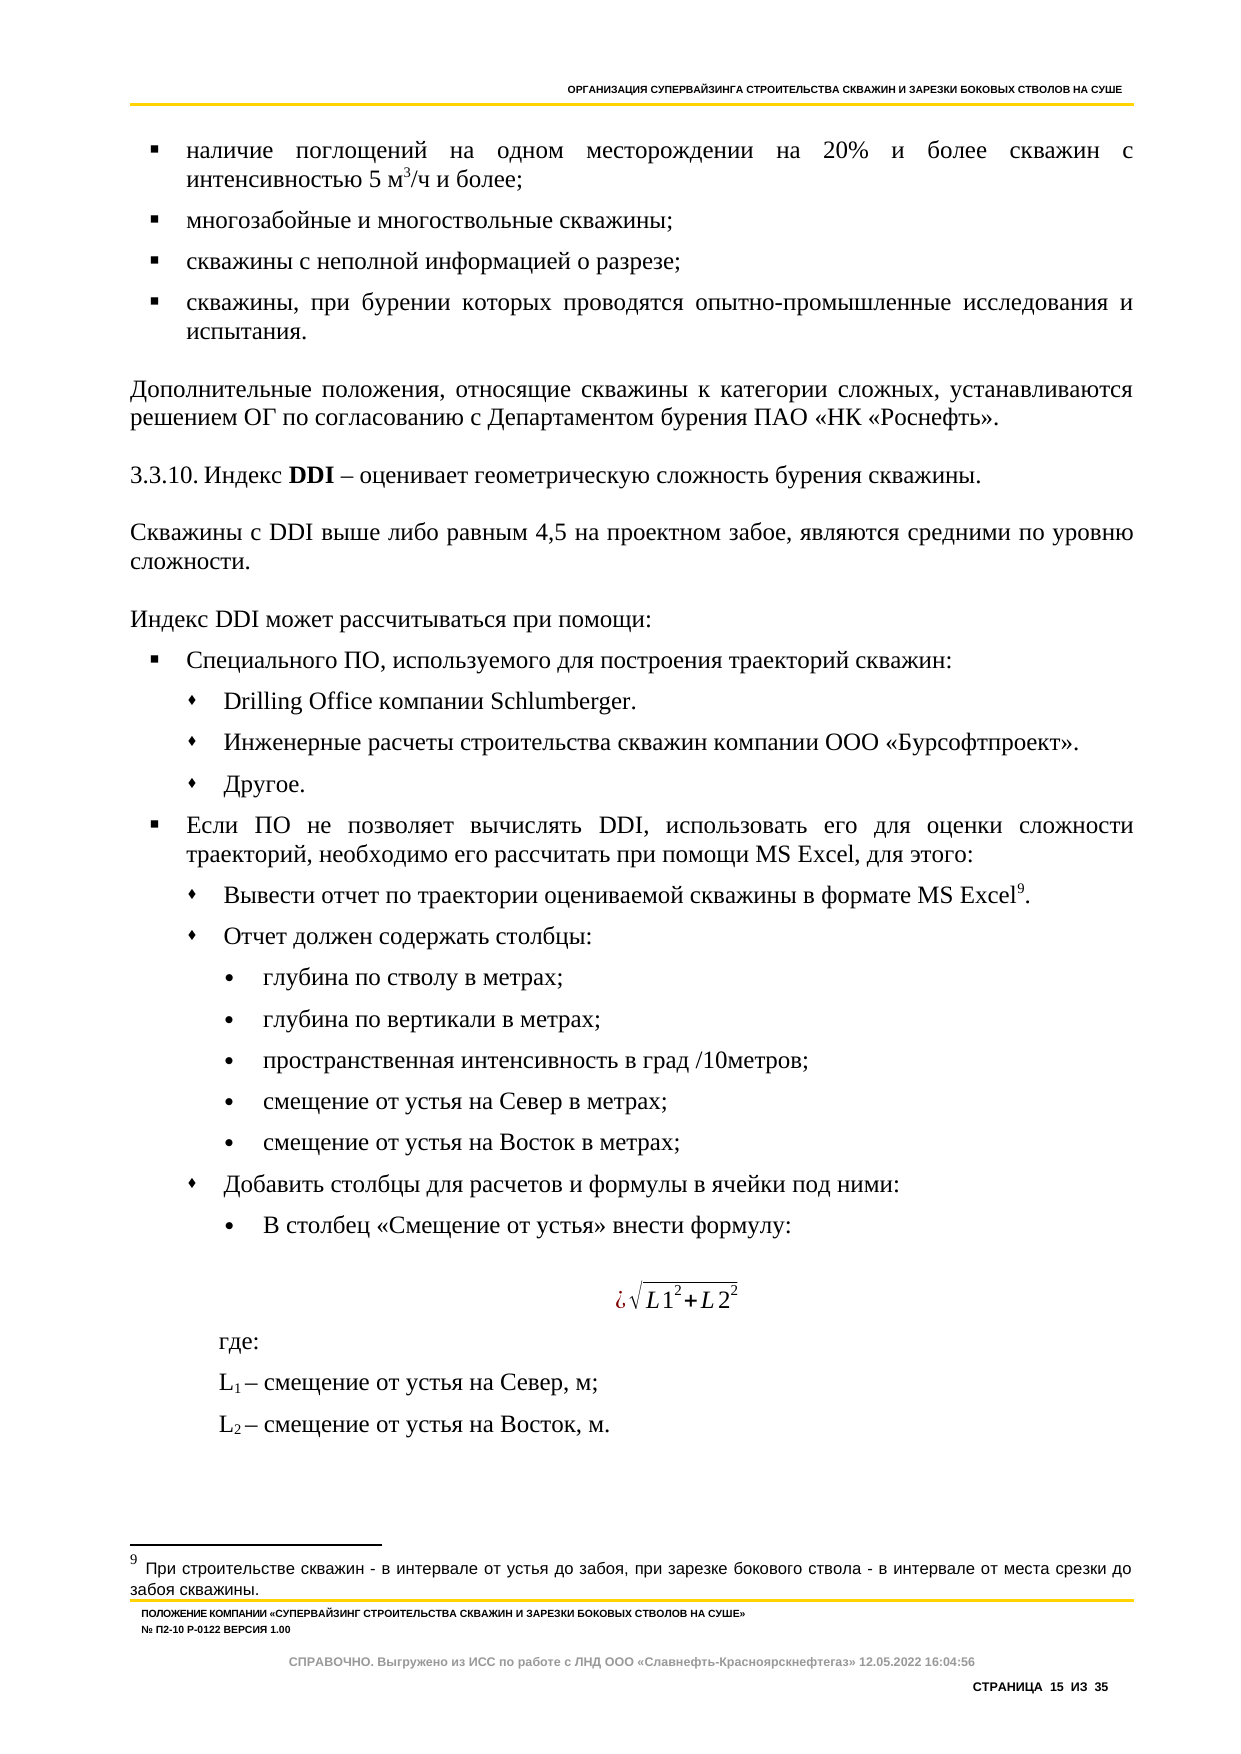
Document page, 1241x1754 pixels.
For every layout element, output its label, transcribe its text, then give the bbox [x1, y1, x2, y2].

list Отчет должен содержать столбцы: [186, 921, 1134, 950]
list В столбец «Смещение от устья» внести формулу: [226, 1210, 1134, 1239]
list смещение от устья на Восток в метрах; [225, 1127, 1134, 1156]
list Инженерные расчеты строительства скважин компании ООО «Бурсофтпроект». [186, 727, 1134, 756]
text Скважины с DDI выше либо равным 4,5 на проектном забое, являются средними по уровню сложности. [130, 517, 1134, 575]
list смещение от устья на Север в метрах; [225, 1086, 1134, 1115]
list Специального ПО, используемого для построения траекторий скважин: [149, 645, 1134, 674]
list Другое. [186, 769, 1134, 797]
list глубина по вертикали в метрах; [225, 1004, 1134, 1032]
list скважины, при бурении которых проводятся опытно-промышленные исследования и испытания. [149, 287, 1134, 345]
text где: [218, 1326, 1134, 1355]
text L1 – смещение от устья на Север, м; [218, 1367, 1134, 1396]
list наличие поглощений на одном месторождении на 20% и более скважин с интенсивностью 5 м3/ч и более; [149, 135, 1134, 192]
text Индекс DDI может рассчитываться при помощи: [130, 604, 1134, 632]
list Если ПО не позволяет вычислять DDI, использовать его для оценки сложности траекторий, необходимо его рассчитать при помощи MS Excel, для этого: [149, 810, 1134, 867]
text Дополнительные положения, относящие скважины к категории сложных, устанавливаются решением ОГ по согласованию с Департаментом бурения ПАО «НК «Роснефть». [130, 374, 1134, 431]
list многозабойные и многоствольные скважины; [149, 205, 1134, 234]
list Drilling Office компании Schlumberger. [186, 686, 1134, 715]
list Индекс DDI – оценивает геометрическую сложность бурения скважины. [130, 460, 1134, 489]
list пространственная интенсивность в град /10метров; [225, 1045, 1134, 1074]
list глубина по стволу в метрах; [226, 962, 1134, 991]
list скважины с неполной информацией о разрезе; [149, 246, 1134, 275]
text L2 – смещение от устья на Восток, м. [218, 1409, 1134, 1437]
list Вывести отчет по траектории оцениваемой скважины в формате MS Excel. [186, 880, 1134, 909]
list Добавить столбцы для расчетов и формулы в ячейки под ними: [186, 1169, 1134, 1197]
